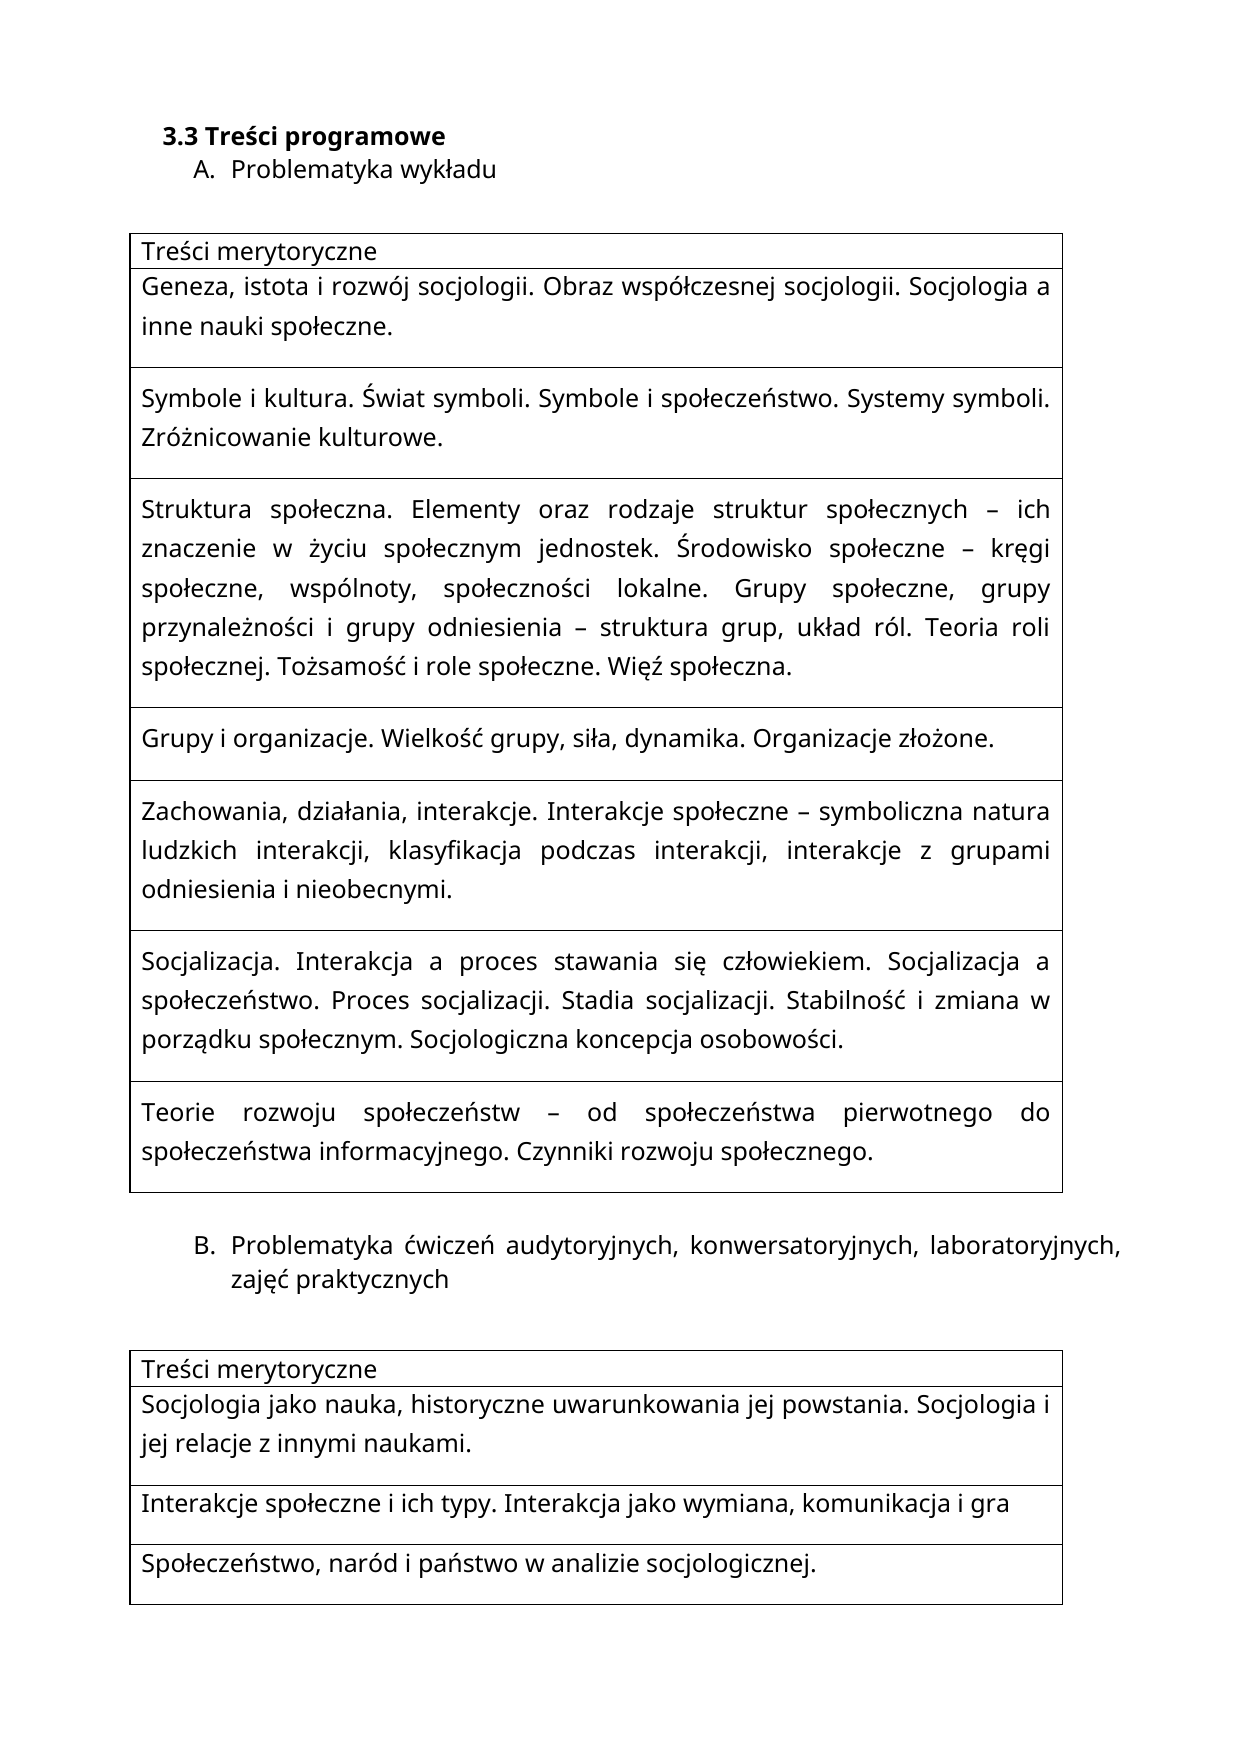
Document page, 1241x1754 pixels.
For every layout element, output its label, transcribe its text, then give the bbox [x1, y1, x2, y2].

table_cell Interakcje społeczne i ich typy. Interakcja jako wymiana, komunikacja i gra [131, 1486, 1062, 1544]
table_cell Symbole i kultura. Świat symboli. Symbole i społeczeństwo. Systemy symboli. Zróżnicowanie kulturowe. [131, 368, 1062, 478]
table_header Treści merytoryczne [131, 234, 1062, 268]
list 3.3 Treści programowe [162, 118, 1122, 152]
table_cell Socjologia jako nauka, historyczne uwarunkowania jej powstania. Socjologia i jej relacje z innymi naukami. [131, 1387, 1062, 1484]
table_cell Struktura społeczna. Elementy oraz rodzaje struktur społecznych – ich znaczenie w życiu społecznym jednostek. Środowisko społeczne – kręgi społeczne, wspólnoty, społeczności lokalne. Grupy społeczne, grupy przynależności i grupy odniesienia – struktura grup, układ ról. Teoria roli społecznej. Tożsamość i role społeczne. Więź społeczna. [131, 479, 1062, 707]
table_cell Społeczeństwo, naród i państwo w analizie socjologicznej. [131, 1545, 1062, 1604]
table_cell Teorie rozwoju społeczeństw – od społeczeństwa pierwotnego do społeczeństwa informacyjnego. Czynniki rozwoju społecznego. [131, 1082, 1062, 1192]
table_cell Geneza, istota i rozwój socjologii. Obraz współczesnej socjologii. Socjologia a inne nauki społeczne. [131, 269, 1062, 367]
table_cell Zachowania, działania, interakcje. Interakcje społeczne – symboliczna natura ludzkich interakcji, klasyfikacja podczas interakcji, interakcje z grupami odniesienia i nieobecnymi. [131, 781, 1062, 930]
table_cell Grupy i organizacje. Wielkość grupy, siła, dynamika. Organizacje złożone. [131, 708, 1062, 779]
list Problematyka wykładu [193, 152, 1122, 186]
table_cell Socjalizacja. Interakcja a proces stawania się człowiekiem. Socjalizacja a społeczeństwo. Proces socjalizacji. Stadia socjalizacji. Stabilność i zmiana w porządku społecznym. Socjologiczna koncepcja osobowości. [131, 931, 1062, 1081]
list Problematyka ćwiczeń audytoryjnych, konwersatoryjnych, laboratoryjnych, zajęć praktycznych [193, 1227, 1122, 1296]
table_header Treści merytoryczne [131, 1351, 1062, 1386]
